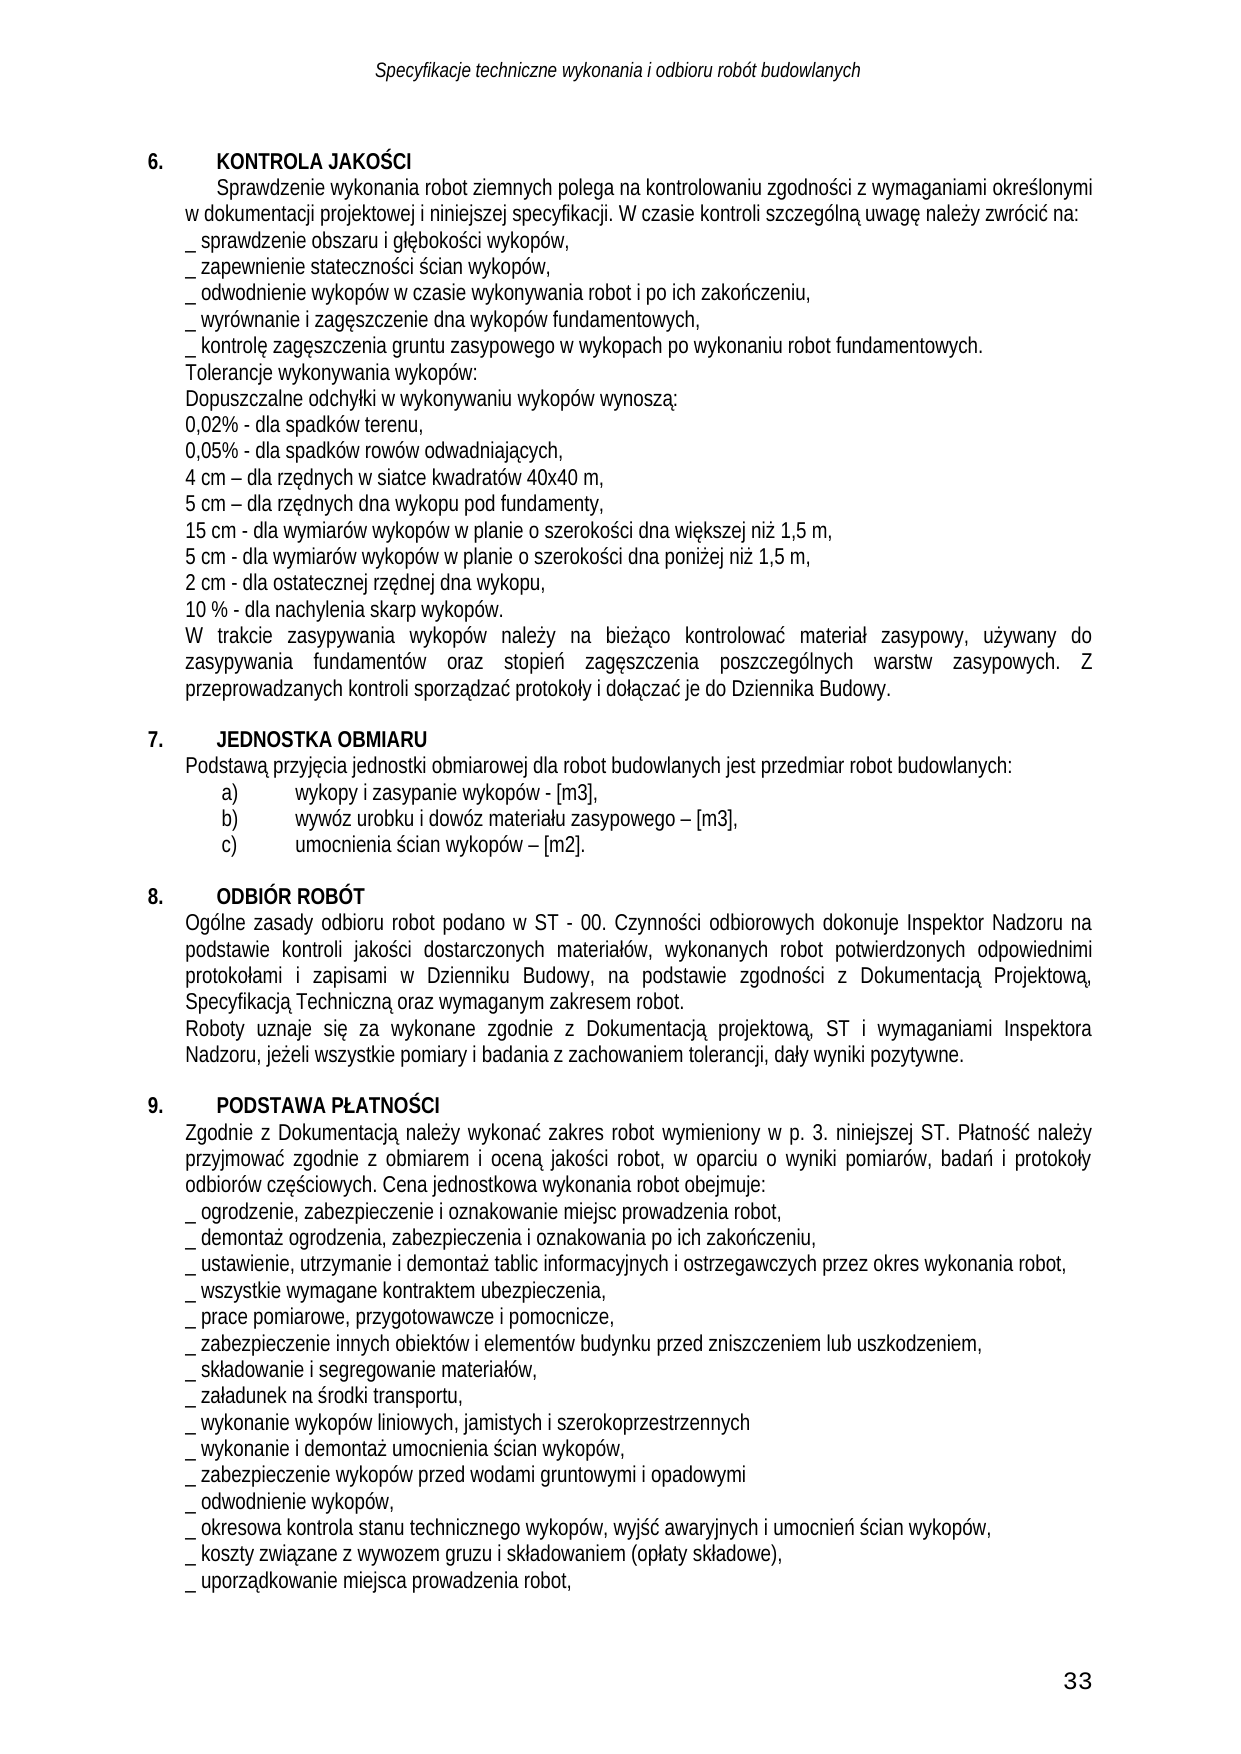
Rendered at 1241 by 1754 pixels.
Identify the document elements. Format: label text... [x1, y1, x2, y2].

text _ odwodnienie wykopów w czasie wykonywania robot i po ich zakończeniu, [185, 279, 1093, 306]
text 2 cm - dla ostatecznej rzędnej dna wykopu, [185, 569, 1093, 596]
text Dopuszczalne odchyłki w wykonywaniu wykopów wynoszą: [185, 385, 1093, 411]
list ODBIÓR ROBÓT [148, 883, 1093, 909]
list KONTROLA JAKOŚCI [148, 148, 1093, 174]
text Zgodnie z Dokumentacją należy wykonać zakres robot wymieniony w p. 3. niniejszej ST. Płatność należy przyjmować zgodnie z obmiarem i oceną jakości robot, w oparciu o wyniki pomiarów, badań i protokoły odbiorów częściowych. Cena jednostkowa wykonania robot obejmuje: [185, 1119, 1093, 1198]
text 10 % - dla nachylenia skarp wykopów. [185, 596, 1093, 622]
text 15 cm - dla wymiarów wykopów w planie o szerokości dna większej niż 1,5 m, [185, 517, 1093, 543]
text _ uporządkowanie miejsca prowadzenia robot, [185, 1567, 1093, 1593]
text _ wykonanie i demontaż umocnienia ścian wykopów, [185, 1435, 1093, 1461]
text W trakcie zasypywania wykopów należy na bieżąco kontrolować materiał zasypowy, używany do zasypywania fundamentów oraz stopień zagęszczenia poszczególnych warstw zasypowych. Z przeprowadzanych kontroli sporządzać protokoły i dołączać je do Dziennika Budowy. [185, 622, 1093, 701]
text _ zabezpieczenie innych obiektów i elementów budynku przed zniszczeniem lub uszkodzeniem, [185, 1329, 1093, 1356]
text _ wyrównanie i zagęszczenie dna wykopów fundamentowych, [185, 306, 1093, 332]
text b) wywóz urobku i dowóz materiału zasypowego – [m3], [216, 805, 1093, 831]
text _ załadunek na środki transportu, [185, 1382, 1093, 1408]
text _ odwodnienie wykopów, [185, 1488, 1093, 1514]
text 5 cm - dla wymiarów wykopów w planie o szerokości dna poniżej niż 1,5 m, [185, 543, 1093, 569]
text c) umocnienia ścian wykopów – [m2]. [185, 831, 1093, 858]
text Podstawą przyjęcia jednostki obmiarowej dla robot budowlanych jest przedmiar robot budowlanych: [185, 752, 1093, 779]
text _ koszty związane z wywozem gruzu i składowaniem (opłaty składowe), [185, 1540, 1093, 1567]
text _ ustawienie, utrzymanie i demontaż tablic informacyjnych i ostrzegawczych przez okres wykonania robot, [185, 1250, 1093, 1277]
text _ składowanie i segregowanie materiałów, [185, 1356, 1093, 1382]
text Sprawdzenie wykonania robot ziemnych polega na kontrolowaniu zgodności z wymaganiami określonymi w dokumentacji projektowej i niniejszej specyfikacji. W czasie kontroli szczególną uwagę należy zwrócić na: [185, 174, 1093, 227]
text _ prace pomiarowe, przygotowawcze i pomocnicze, [185, 1303, 1093, 1329]
text 0,02% - dla spadków terenu, [185, 411, 1093, 437]
text Roboty uznaje się za wykonane zgodnie z Dokumentacją projektową, ST i wymaganiami Inspektora Nadzoru, jeżeli wszystkie pomiary i badania z zachowaniem tolerancji, dały wyniki pozytywne. [185, 1014, 1093, 1067]
text Tolerancje wykonywania wykopów: [185, 358, 1093, 385]
text _ wszystkie wymagane kontraktem ubezpieczenia, [185, 1277, 1093, 1303]
list JEDNOSTKA OBMIARU [148, 726, 1093, 752]
text _ ogrodzenie, zabezpieczenie i oznakowanie miejsc prowadzenia robot, [185, 1198, 1093, 1224]
text 0,05% - dla spadków rowów odwadniających, [185, 437, 1093, 464]
list PODSTAWA PŁATNOŚCI [148, 1092, 1093, 1119]
text Ogólne zasady odbioru robot podano w ST - 00. Czynności odbiorowych dokonuje Inspektor Nadzoru na podstawie kontroli jakości dostarczonych materiałów, wykonanych robot potwierdzonych odpowiednimi protokołami i zapisami w Dzienniku Budowy, na podstawie zgodności z Dokumentacją Projektową, Specyfikacją Techniczną oraz wymaganym zakresem robot. [185, 909, 1093, 1014]
text _ zabezpieczenie wykopów przed wodami gruntowymi i opadowymi [185, 1461, 1093, 1488]
text _ kontrolę zagęszczenia gruntu zasypowego w wykopach po wykonaniu robot fundamentowych. [185, 332, 1093, 358]
text a) wykopy i zasypanie wykopów - [m3], [221, 779, 1093, 805]
text 4 cm – dla rzędnych w siatce kwadratów 40x40 m, [185, 464, 1093, 490]
text _ okresowa kontrola stanu technicznego wykopów, wyjść awaryjnych i umocnień ścian wykopów, [185, 1514, 1093, 1540]
text _ wykonanie wykopów liniowych, jamistych i szerokoprzestrzennych [185, 1408, 1093, 1435]
text _ demontaż ogrodzenia, zabezpieczenia i oznakowania po ich zakończeniu, [185, 1224, 1093, 1250]
text _ zapewnienie stateczności ścian wykopów, [185, 253, 1093, 279]
text 5 cm – dla rzędnych dna wykopu pod fundamenty, [185, 490, 1093, 517]
text _ sprawdzenie obszaru i głębokości wykopów, [185, 227, 1093, 253]
